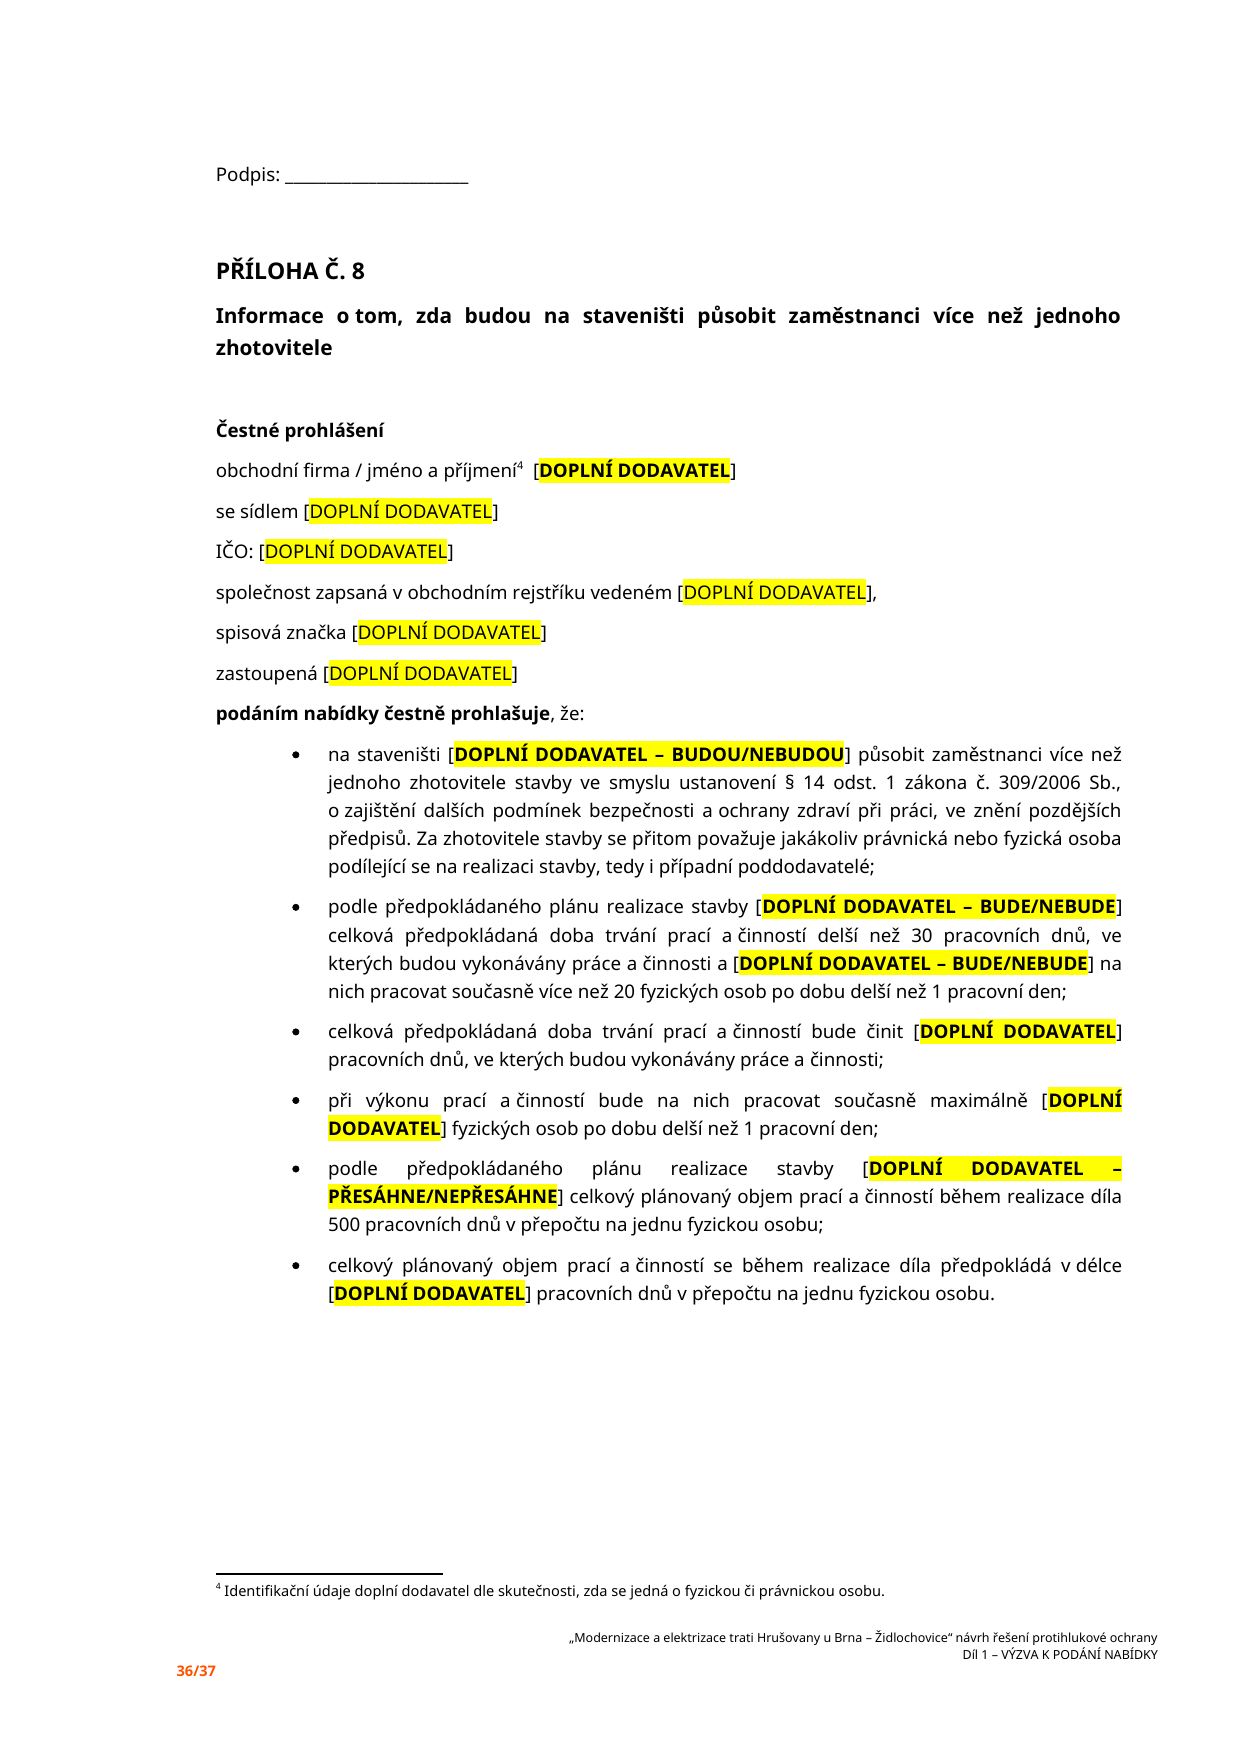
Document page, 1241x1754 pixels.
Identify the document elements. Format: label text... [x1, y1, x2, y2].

text obchodní firma / jméno a příjmení [DOPLNÍ DODAVATEL] [730, 458, 1122, 483]
text spisová značka [DOPLNÍ DODAVATEL] [216, 620, 358, 645]
text se sídlem [DOPLNÍ DODAVATEL] [492, 498, 1122, 524]
text IČO: [DOPLNÍ DODAVATEL] [447, 539, 1122, 564]
text podáním nabídky čestně prohlašuje, že: [216, 701, 1122, 726]
text obchodní firma / jméno a příjmení [DOPLNÍ DODAVATEL] [216, 458, 539, 483]
text společnost zapsaná v obchodním rejstříku vedeném [DOPLNÍ DODAVATEL], [866, 579, 1122, 605]
text na staveništi [DOPLNÍ DODAVATEL – BUDOU/NEBUDOU] působit zaměstnanci více než jednoho zhotovitele stavby ve smyslu ustanovení § 14 odst. 1 zákona č. 309/2006 Sb., o zajištění dalších podmínek bezpečnosti a ochrany zdraví při práci, ve znění pozdějších předpisů. Za zhotovitele stavby se přitom považuje jakákoliv právnická nebo fyzická osoba podílející se na realizaci stavby, tedy i případní poddodavatelé; [292, 741, 1122, 879]
text se sídlem [DOPLNÍ DODAVATEL] [216, 498, 309, 524]
text Čestné prohlášení [216, 417, 1122, 443]
text Podpis: ______________________ [216, 161, 1122, 187]
text Příloha č. 8 [216, 255, 1122, 286]
text společnost zapsaná v obchodním rejstříku vedeném [DOPLNÍ DODAVATEL], [216, 579, 683, 605]
text zastoupená [DOPLNÍ DODAVATEL] [216, 660, 329, 686]
text zastoupená [DOPLNÍ DODAVATEL] [512, 660, 1122, 686]
text Informace o tom, zda budou na staveništi působit zaměstnanci více než jednoho zhotovitele [216, 302, 1122, 361]
text celkový plánovaný objem prací a činností se během realizace díla předpokládá v délce [DOPLNÍ DODAVATEL] pracovních dnů v přepočtu na jednu fyzickou osobu. [292, 1252, 1122, 1306]
text podle předpokládaného plánu realizace stavby [DOPLNÍ DODAVATEL – BUDE/NEBUDE] celková předpokládaná doba trvání prací a činností delší než 30 pracovních dnů, ve kterých budou vykonávány práce a činnosti a [DOPLNÍ DODAVATEL – BUDE/NEBUDE] na nich pracovat současně více než 20 fyzických osob po dobu delší než 1 pracovní den; [292, 894, 1122, 1003]
text celková předpokládaná doba trvání prací a činností bude činit [DOPLNÍ DODAVATEL] pracovních dnů, ve kterých budou vykonávány práce a činnosti; [292, 1018, 1122, 1072]
text spisová značka [DOPLNÍ DODAVATEL] [541, 620, 1122, 645]
text při výkonu prací a činností bude na nich pracovat současně maximálně [DOPLNÍ DODAVATEL] fyzických osob po dobu delší než 1 pracovní den; [292, 1087, 1122, 1141]
text podle předpokládaného plánu realizace stavby [DOPLNÍ DODAVATEL – PŘESÁHNE/NEPŘESÁHNE] celkový plánovaný objem prací a činností během realizace díla 500 pracovních dnů v přepočtu na jednu fyzickou osobu; [292, 1156, 1122, 1237]
